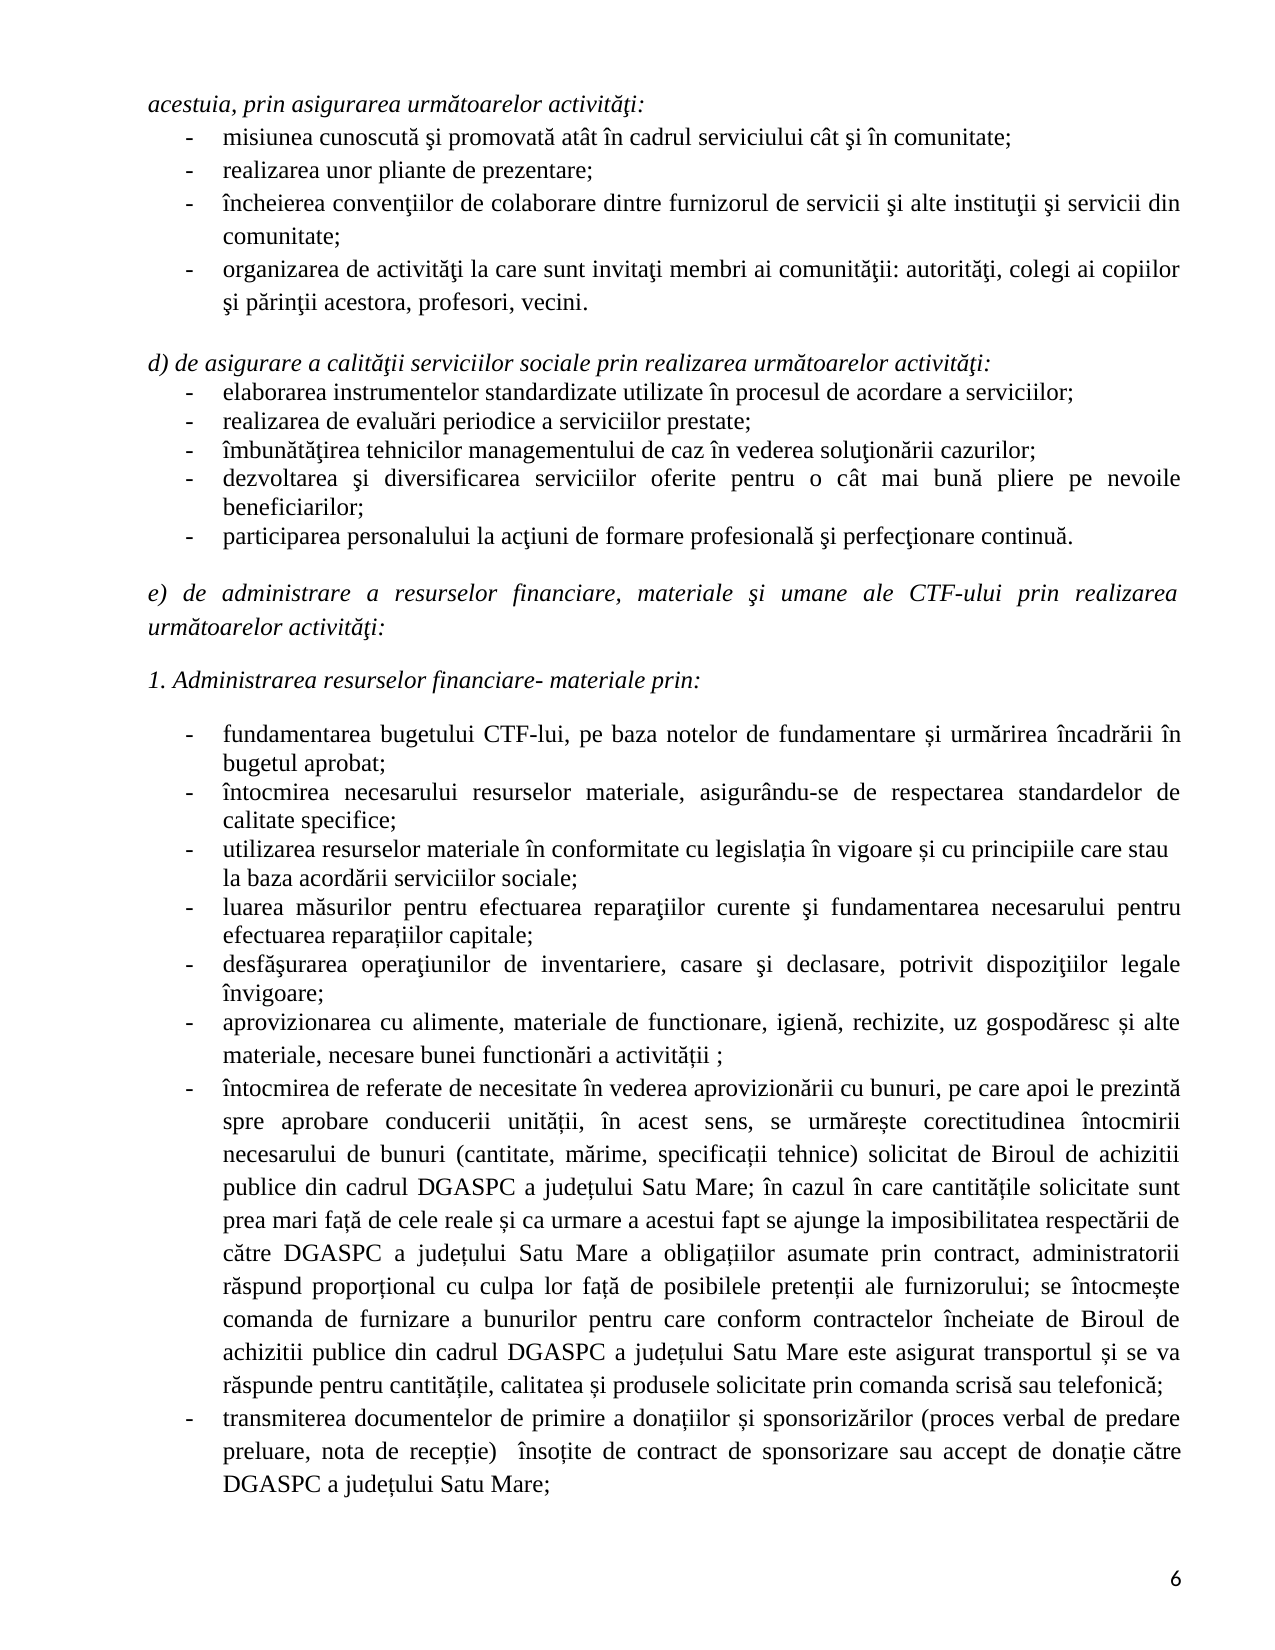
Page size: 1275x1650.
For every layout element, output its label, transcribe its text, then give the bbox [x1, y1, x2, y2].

text 1. Administrarea resurselor financiare- materiale prin: [148, 665, 1181, 694]
list realizarea de evaluări periodice a serviciilor prestate; [185, 406, 1181, 435]
list întocmirea necesarului resurselor materiale, asigurându-se de respectarea standardelor de calitate specifice; [185, 777, 1181, 834]
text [148, 89, 1181, 117]
text d) de asigurare a calităţii serviciilor sociale prin realizarea următoarelor activităţi: [148, 348, 1181, 377]
list utilizarea resurselor materiale în conformitate cu legislația în vigoare și cu principiile care stau la baza acordării serviciilor sociale; [185, 834, 1181, 892]
list desfăşurarea operaţiunilor de inventariere, casare şi declasare, potrivit dispoziţiilor legale învigoare; [185, 949, 1181, 1007]
list dezvoltarea şi diversificarea serviciilor oferite pentru o cât mai bună pliere pe nevoile beneficiarilor; [185, 463, 1181, 521]
list îmbunătăţirea tehnicilor managementului de caz în vederea soluţionării cazurilor; [185, 435, 1181, 463]
list organizarea de activităţi la care sunt invitaţi membri ai comunităţii: autorităţi, colegi ai copiilor şi părinţii acestora, profesori, vecini. [185, 254, 1181, 316]
list transmiterea documentelor de primire a donațiilor și sponsorizărilor (proces verbal de predare preluare, nota de recepție) însoțite de contract de sponsorizare sau accept de donație către DGASPC a județului Satu Mare; [185, 1403, 1181, 1498]
list aprovizionarea cu alimente, materiale de functionare, igienă, rechizite, uz gospodăresc și alte materiale, necesare bunei functionări a activității ; [185, 1007, 1181, 1068]
text e) de administrare a resurselor financiare, materiale şi umane ale CTF-ului prin realizarea următoarelor activităţi: [148, 578, 1181, 640]
list participarea personalului la acţiuni de formare profesională şi perfecţionare continuă. [185, 521, 1181, 550]
list fundamentarea bugetului CTF-lui, pe baza notelor de fundamentare și urmărirea încadrării în bugetul aprobat; [185, 719, 1181, 777]
list elaborarea instrumentelor standardizate utilizate în procesul de acordare a serviciilor; [185, 377, 1181, 406]
list misiunea cunoscută şi promovată atât în cadrul serviciului cât şi în comunitate; [185, 122, 1181, 150]
list întocmirea de referate de necesitate în vederea aprovizionării cu bunuri, pe care apoi le prezintă spre aprobare conducerii unității, în acest sens, se urmărește corectitudinea întocmirii necesarului de bunuri (cantitate, mărime, specificații tehnice) solicitat de Biroul de achizitii publice din cadrul DGASPC a județului Satu Mare; în cazul în care cantitățile solicitate sunt prea mari față de cele reale și ca urmare a acestui fapt se ajunge la imposibilitatea respectării de către DGASPC a județului Satu Mare a obligațiilor asumate prin contract, administratorii răspund proporțional cu culpa lor față de posibilele pretenții ale furnizorului; se întocmește comanda de furnizare a bunurilor pentru care conform contractelor încheiate de Biroul de achizitii publice din cadrul DGASPC a județului Satu Mare este asigurat transportul și se va răspunde pentru cantitățile, calitatea și produsele solicitate prin comanda scrisă sau telefonică; [185, 1073, 1181, 1399]
list încheierea convenţiilor de colaborare dintre furnizorul de servicii şi alte instituţii şi servicii din comunitate; [185, 188, 1181, 249]
list luarea măsurilor pentru efectuarea reparaţiilor curente şi fundamentarea necesarului pentru efectuarea reparațiilor capitale; [185, 892, 1181, 949]
list realizarea unor pliante de prezentare; [185, 155, 1181, 183]
